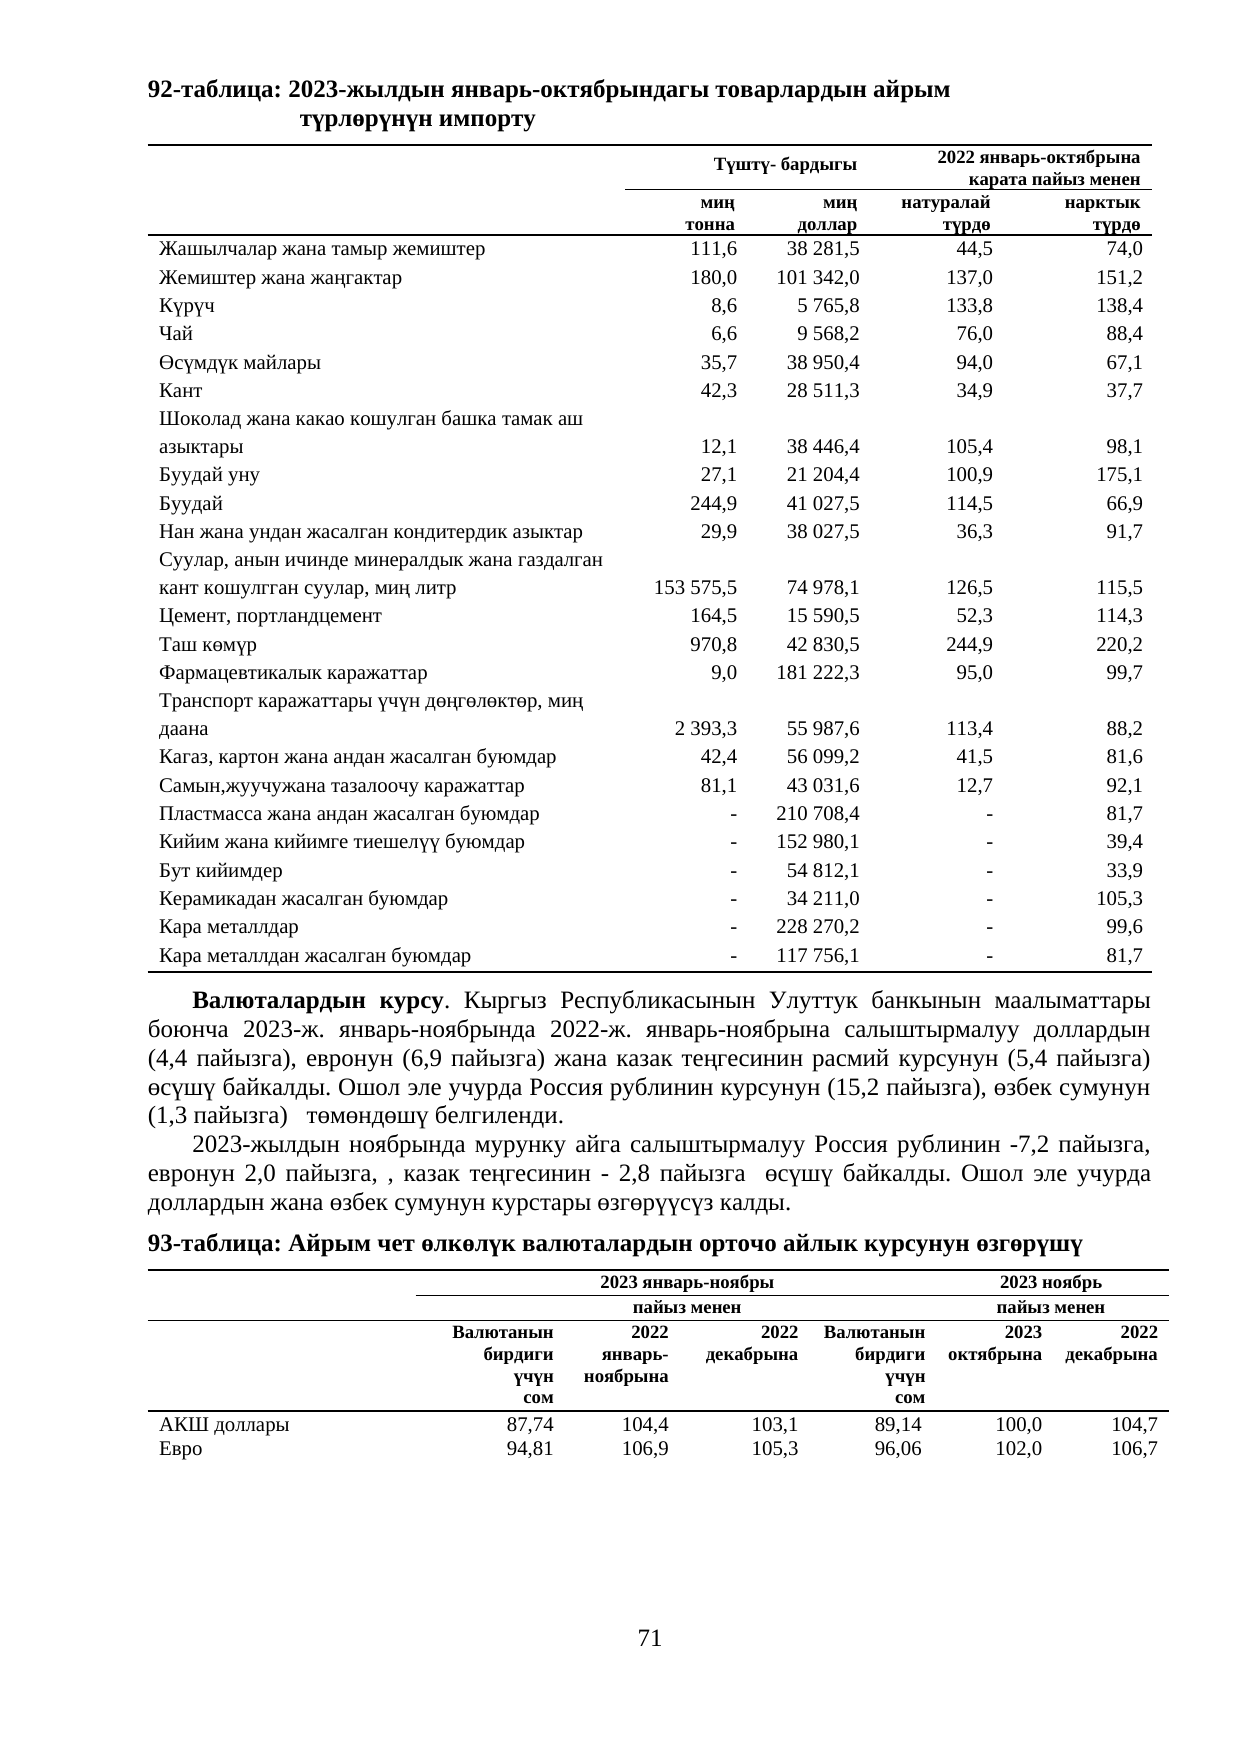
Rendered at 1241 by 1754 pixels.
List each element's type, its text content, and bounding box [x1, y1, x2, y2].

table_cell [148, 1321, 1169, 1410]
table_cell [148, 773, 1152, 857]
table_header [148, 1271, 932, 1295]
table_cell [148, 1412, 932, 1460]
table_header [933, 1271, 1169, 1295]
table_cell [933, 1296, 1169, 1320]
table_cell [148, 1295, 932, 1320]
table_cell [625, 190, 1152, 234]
text 93-таблица: Айрым чет өлкөлүк валюталардын орточо айлык курсунун өзгөрүшү [148, 1228, 1196, 1257]
text 2023-жылдын ноябрында мурунку айга салыштырмалуу Россия рублинин -7,2 пайызга, евронун 2,0 пайызга, , казак теңгесинин - 2,8 пайызга өсүшү байкалды. Ошол эле учурда доллардын жана өзбек сумунун курстары өзгөрүүсүз калды. [148, 1129, 1152, 1215]
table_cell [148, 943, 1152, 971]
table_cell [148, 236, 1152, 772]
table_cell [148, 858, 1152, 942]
text 92-таблица: 2023-жылдын январь-октябрындагы товарлардын айрым түрлөрүнүн импорту [148, 74, 1152, 131]
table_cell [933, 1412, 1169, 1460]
text Валюталардын курсу. Кыргыз Республикасынын Улуттук банкынын маалыматтары боюнча 2023-ж. январь-ноябрында 2022-ж. январь-ноябрына салыштырмалуу доллардын (4,4 пайызга), евронун (6,9 пайызга) жана казак теңгесинин расмий курсунун (5,4 пайызга) өсүшү байкалды. Ошол эле учурда Россия рублинин курсунун (15,2 пайызга), өзбек сумунун (1,3 пайызга) төмөндөшү белгиленди. [148, 985, 1152, 1129]
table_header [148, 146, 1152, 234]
